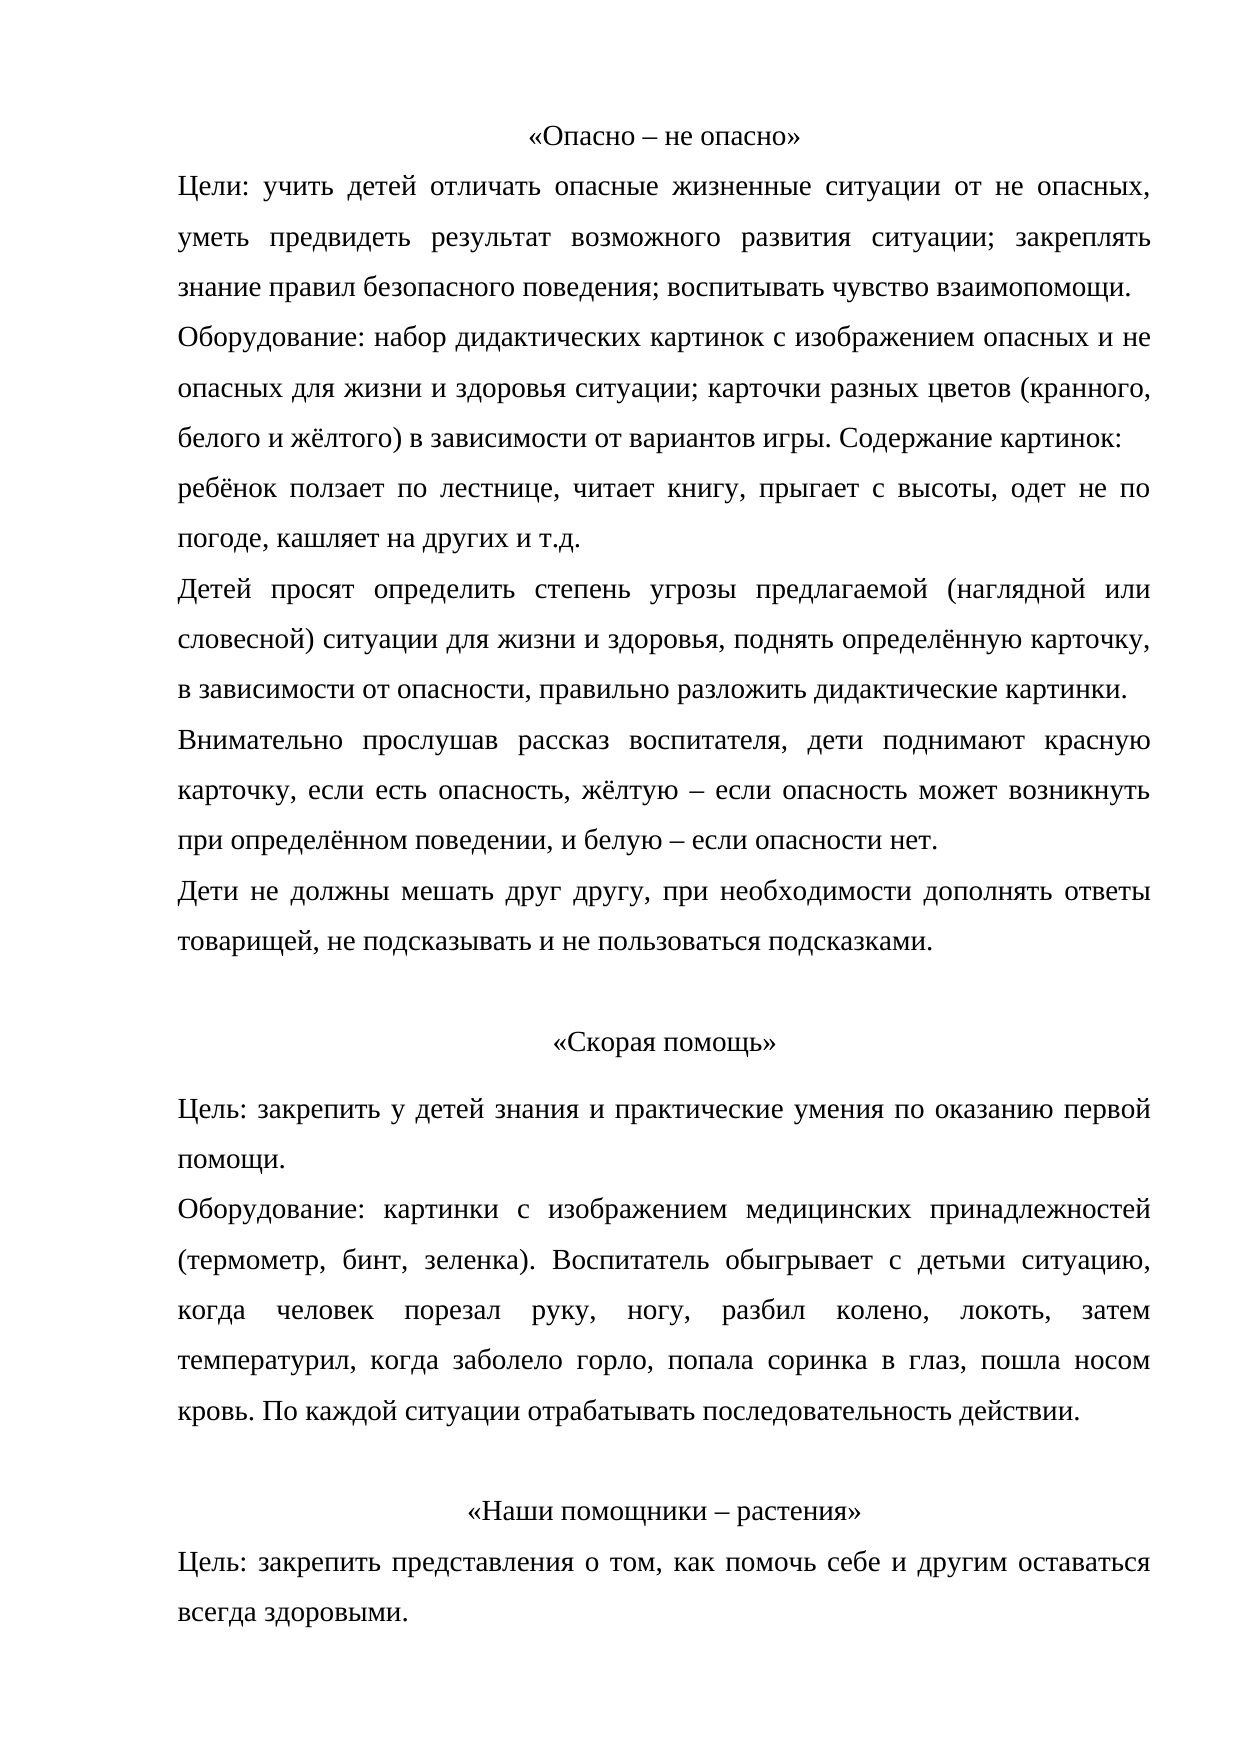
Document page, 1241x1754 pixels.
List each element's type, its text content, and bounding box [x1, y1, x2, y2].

text Детей просят определить степень угрозы предлагаемой (наглядной или словесной) ситуации для жизни и здоровья, поднять определённую карточку, в зависимости от опасности, правильно разложить дидактические картинки. [177, 571, 1152, 705]
text Цель: закрепить представления о том, как помочь себе и другим оставаться всегда здоровыми. [177, 1544, 1152, 1627]
text Внимательно прослушав рассказ воспитателя, дети поднимают красную карточку, если есть опасность, жёлтую – если опасность может возникнуть при определённом поведении, и белую – если опасности нет. [177, 722, 1152, 856]
text «Скорая помощь» [177, 1024, 1152, 1057]
text Цели: учить детей отличать опасные жизненные ситуации от не опасных, уметь предвидеть результат возможного развития ситуации; закреплять знание правил безопасного поведения; воспитывать чувство взаимопомощи. [177, 168, 1152, 303]
text Оборудование: набор дидактических картинок с изображением опасных и не опасных для жизни и здоровья ситуации; карточки разных цветов (кранного, белого и жёлтого) в зависимости от вариантов игры. Содержание картинок: [177, 319, 1152, 453]
text ребёнок ползает по лестнице, читает книгу, прыгает с высоты, одет не по погоде, кашляет на других и т.д. [177, 470, 1152, 554]
text «Наши помощники – растения» [177, 1493, 1152, 1527]
text «Опасно – не опасно» [177, 118, 1152, 152]
text Дети не должны мешать друг другу, при необходимости дополнять ответы товарищей, не подсказывать и не пользоваться подсказками. [177, 873, 1152, 957]
text Оборудование: картинки с изображением медицинских принадлежностей (термометр, бинт, зеленка). Воспитатель обыгрывает с детьми ситуацию, когда человек порезал руку, ногу, разбил колено, локоть, затем температурил, когда заболело горло, попала соринка в глаз, пошла носом кровь. По каждой ситуации отрабатывать последовательность действии. [177, 1191, 1152, 1426]
text Цель: закрепить у детей знания и практические умения по оказанию первой помощи. [177, 1091, 1152, 1175]
